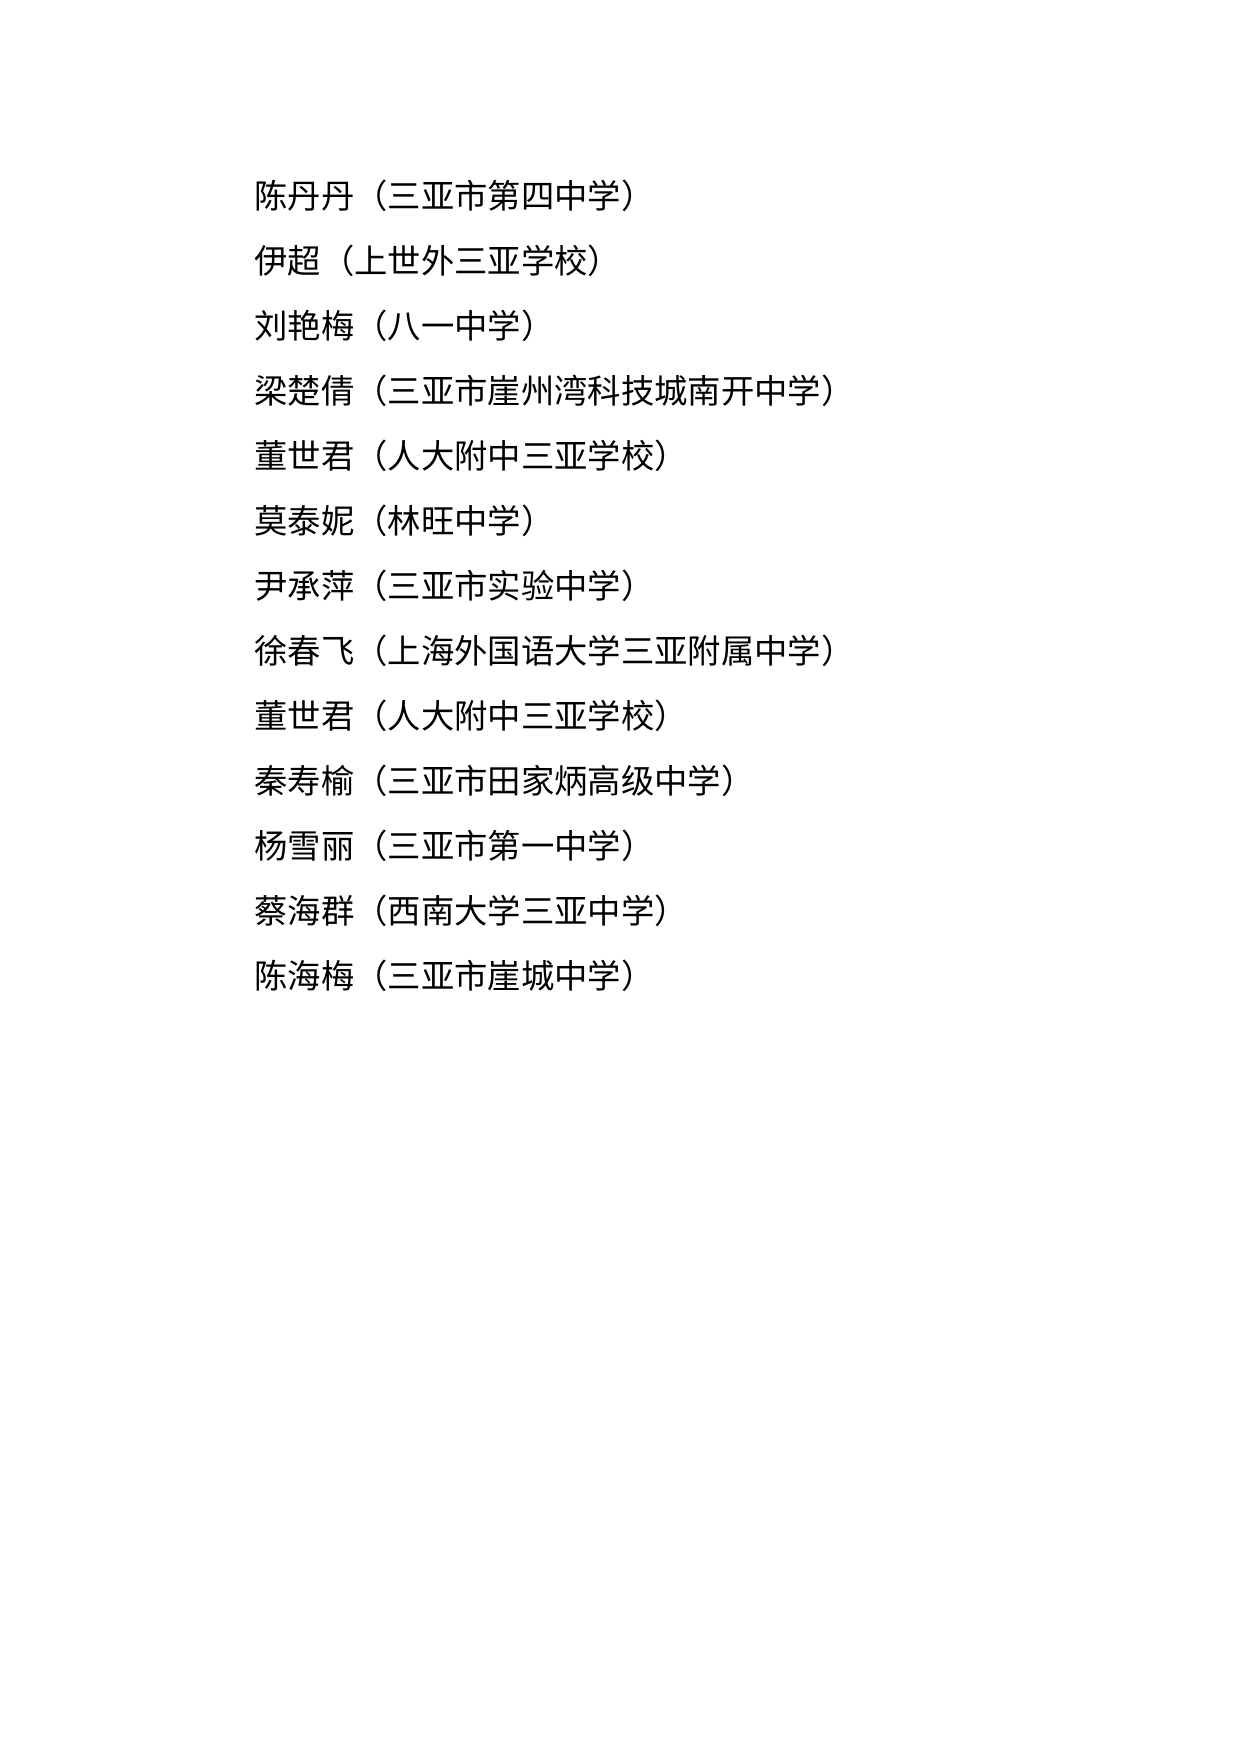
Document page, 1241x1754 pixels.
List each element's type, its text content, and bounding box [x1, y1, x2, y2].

text 陈海梅（三亚市崖城中学） [187, 942, 1053, 1007]
list 蔡海群（西南大学三亚中学） [187, 877, 1053, 942]
list 莫泰妮（林旺中学） [187, 487, 1053, 552]
list 陈丹丹（三亚市第四中学） [187, 162, 1053, 227]
list 刘艳梅（八一中学） [187, 292, 1053, 357]
list 伊超（上世外三亚学校） [187, 227, 1053, 292]
list 梁楚倩（三亚市崖州湾科技城南开中学） [187, 357, 1053, 422]
list 董世君（人大附中三亚学校） [187, 422, 1053, 487]
list 秦寿榆（三亚市田家炳高级中学） [187, 747, 1053, 812]
list 董世君（人大附中三亚学校） [187, 682, 1053, 747]
list 杨雪丽（三亚市第一中学） [187, 812, 1053, 877]
list 尹承萍（三亚市实验中学） [187, 552, 1053, 617]
list 徐春飞（上海外国语大学三亚附属中学） [187, 617, 1053, 682]
